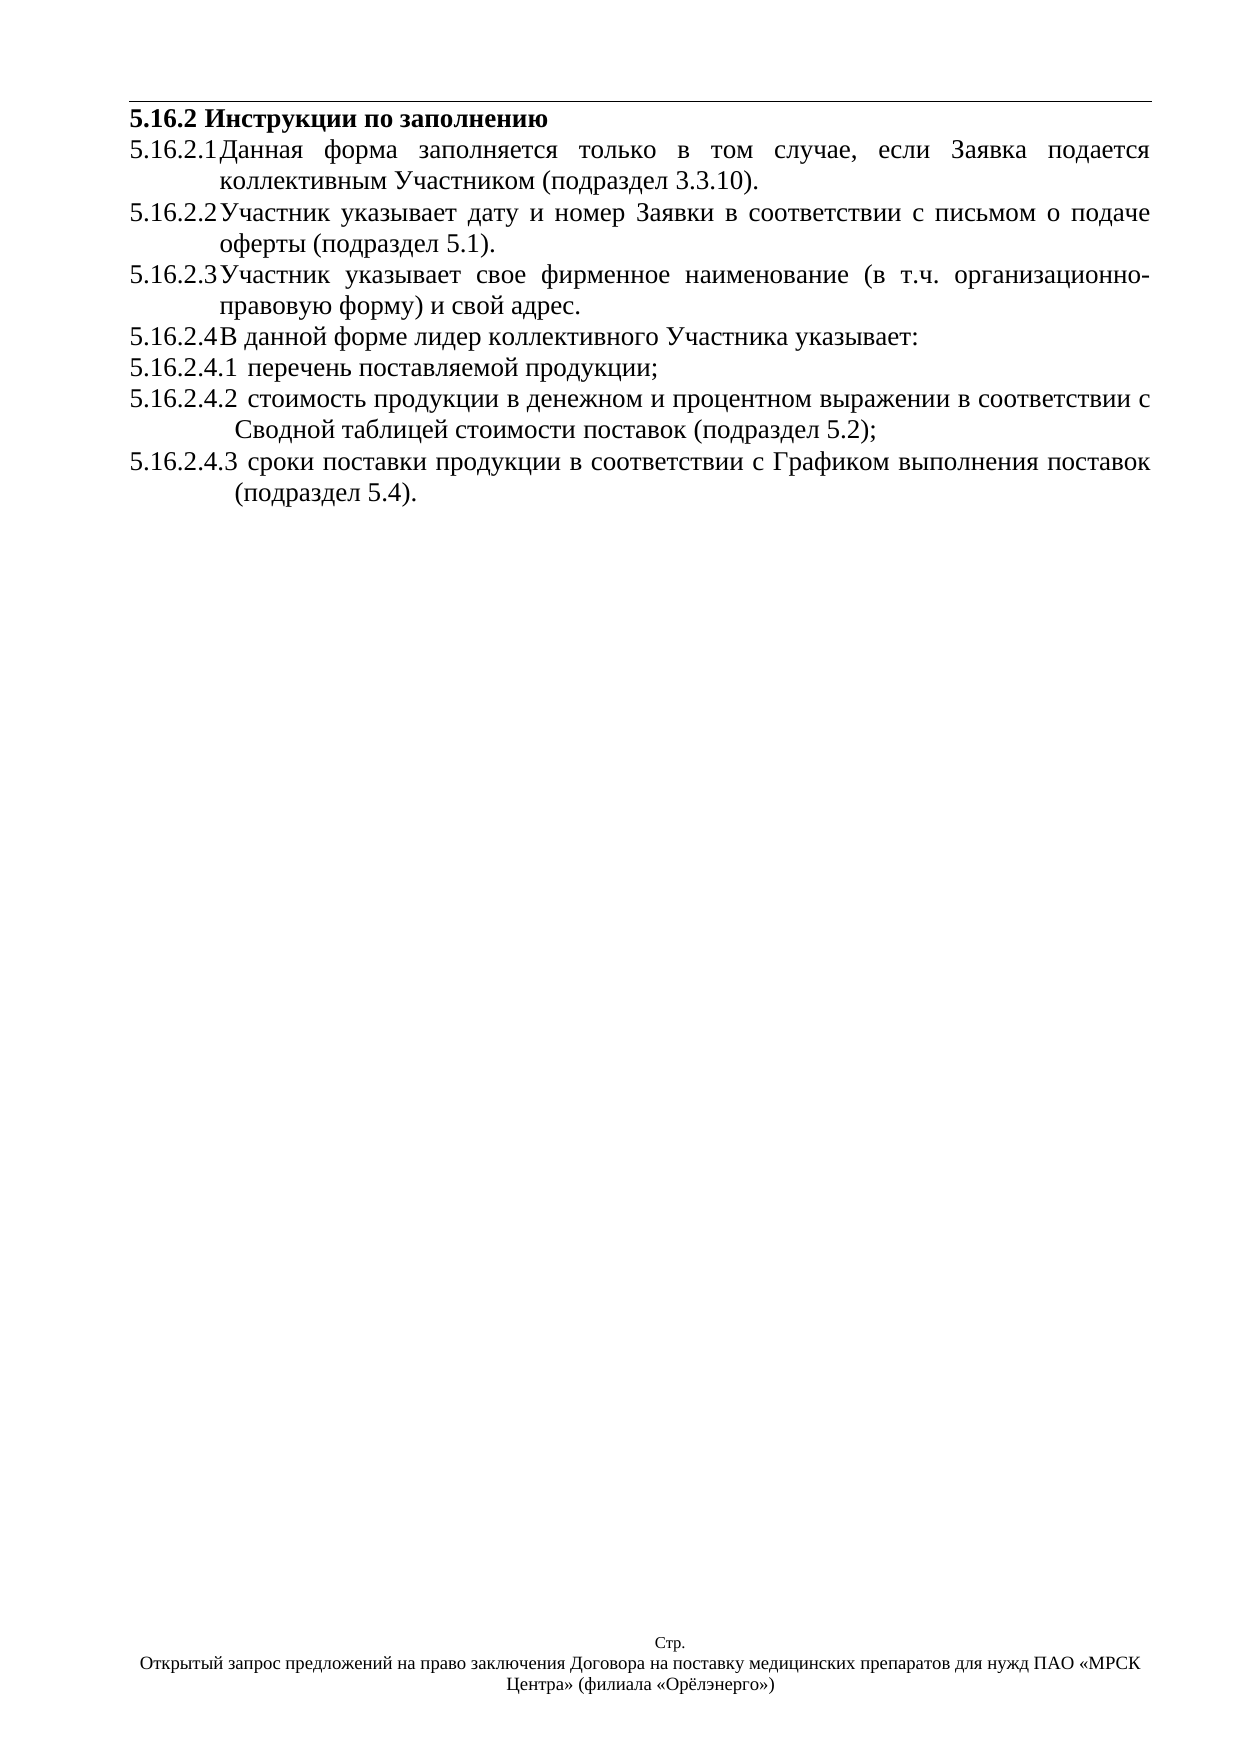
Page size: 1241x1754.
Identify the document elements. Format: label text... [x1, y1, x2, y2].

list стоимость продукции в денежном и процентном выражении в соответствии с Сводной таблицей стоимости поставок (подраздел 5.2); [129, 382, 1152, 445]
list Участник указывает дату и номер Заявки в соответствии с письмом о подаче оферты (подраздел 5.1). [129, 196, 1152, 258]
subtitle Инструкции по заполнению [129, 102, 1152, 133]
list Данная форма заполняется только в том случае, если Заявка подается коллективным Участником (подраздел 3.3.10). [129, 133, 1152, 196]
list В данной форме лидер коллективного Участника указывает: [129, 320, 1152, 351]
list Участник указывает свое фирменное наименование (в т.ч. организационно-правовую форму) и свой адрес. [129, 258, 1152, 320]
list сроки поставки продукции в соответствии с Графиком выполнения поставок (подраздел 5.4). [129, 445, 1152, 507]
list перечень поставляемой продукции; [129, 351, 1152, 382]
